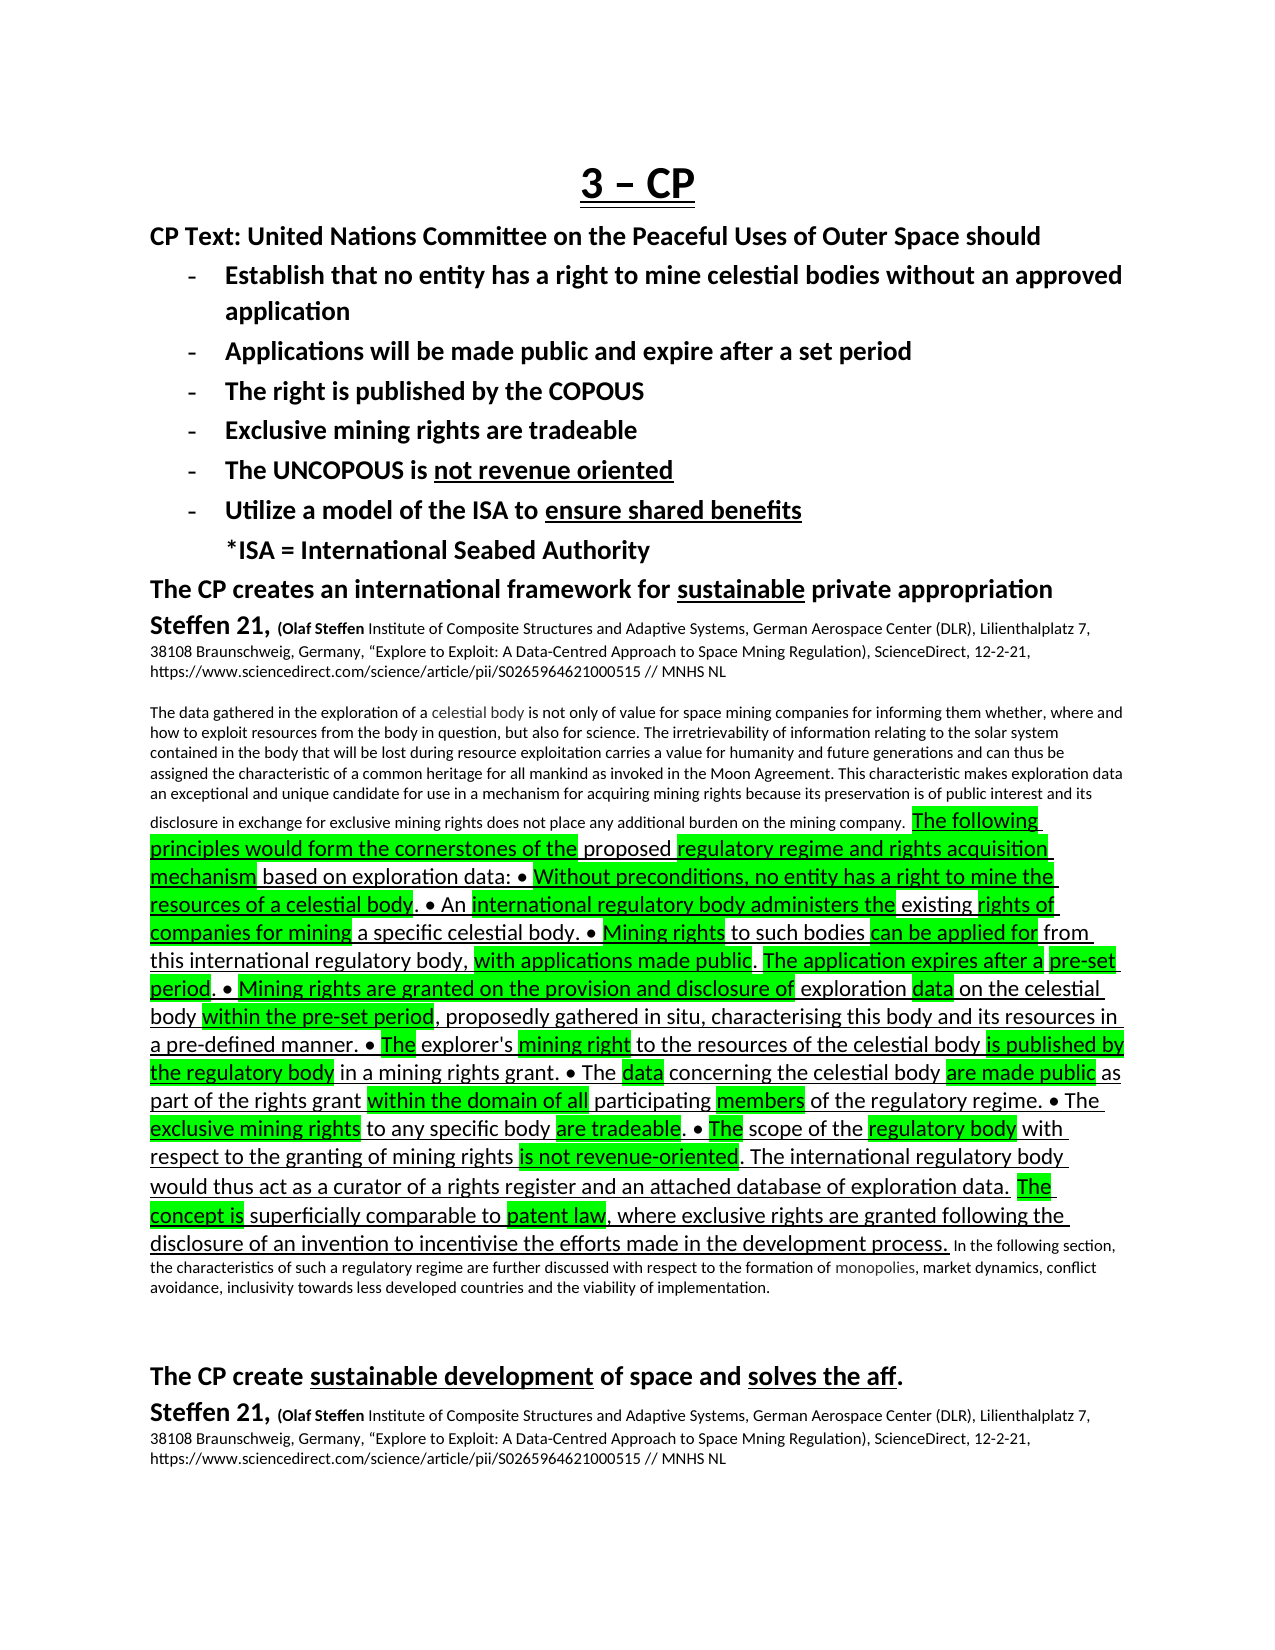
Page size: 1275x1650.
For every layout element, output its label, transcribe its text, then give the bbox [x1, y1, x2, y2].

subtitle CP Text: United Nations Committee on the Peaceful Uses of Outer Space should [150, 219, 1125, 252]
text Steffen 21, (Olaf Steffen Institute of Composite Structures and Adaptive Systems, German Aerospace Center (DLR), Lilienthalplatz 7, 38108 Braunschweig, Germany, “Explore to Exploit: A Data-Centred Approach to Space Mning Regulation), ScienceDirect, 12-2-21, https://www.sciencedirect.com/science/article/pii/S0265964621000515 // MNHS NL [150, 608, 1125, 682]
subtitle The CP creates an international framework for sustainable private appropriation [150, 573, 1125, 606]
text Steffen 21, (Olaf Steffen Institute of Composite Structures and Adaptive Systems, German Aerospace Center (DLR), Lilienthalplatz 7, 38108 Braunschweig, Germany, “Explore to Exploit: A Data-Centred Approach to Space Mning Regulation), ScienceDirect, 12-2-21, https://www.sciencedirect.com/science/article/pii/S0265964621000515 // MNHS NL [150, 1395, 1125, 1469]
subtitle Applications will be made public and expire after a set period [187, 334, 1125, 367]
subtitle 3 – CP [150, 154, 1125, 210]
subtitle Utilize a model of the ISA to ensure shared benefits [187, 493, 1125, 526]
subtitle The CP create sustainable development of space and solves the aff. [150, 1359, 1125, 1392]
subtitle Exclusive mining rights are tradeable [187, 413, 1125, 446]
subtitle The right is published by the COPOUS [187, 374, 1125, 407]
subtitle *ISA = International Seabed Authority [225, 533, 1125, 566]
subtitle The UNCOPOUS is not revenue oriented [187, 453, 1125, 486]
subtitle Establish that no entity has a right to mine celestial bodies without an approved application [187, 258, 1125, 327]
text The data gathered in the exploration of a celestial body is not only of value for space mining companies for informing them whether, where and how to exploit resources from the body in question, but also for science. The irretrievability of information relating to the solar system contained in the body that will be lost during resource exploitation carries a value for humanity and future generations and can thus be assigned the characteristic of a common heritage for all mankind as invoked in the Moon Agreement. This characteristic makes exploration data an exceptional and unique candidate for use in a mechanism for acquiring mining rights because its preservation is of public interest and its disclosure in exchange for exclusive mining rights does not place any additional burden on the mining company. The following principles would form the cornerstones of the proposed regulatory regime and rights acquisition mechanism based on exploration data: • Without preconditions, no entity has a right to mine the resources of a celestial body. • An international regulatory body administers the existing rights of companies for mining a specific celestial body. • Mining rights to such bodies can be applied for from this international regulatory body, with applications made public. The application expires after a pre-set period. • Mining rights are granted on the provision and disclosure of exploration data on the celestial body within the pre-set period, proposedly gathered in situ, characterising this body and its resources in a pre-defined manner. • The explorer's mining right to the resources of the celestial body is published by the regulatory body in a mining rights grant. • The data concerning the celestial body are made public as part of the rights grant within the domain of all participating members of the regulatory regime. • The exclusive mining rights to any specific body are tradeable. • The scope of the regulatory body with respect to the granting of mining rights is not revenue-oriented. The international regulatory body would thus act as a curator of a rights register and an attached database of exploration data. The concept is superficially comparable to patent law, where exclusive rights are granted following the disclosure of an invention to incentivise the efforts made in the development process. In the following section, the characteristics of such a regulatory regime are further discussed with respect to the formation of monopolies, market dynamics, conflict avoidance, inclusivity towards less developed countries and the viability of implementation. [150, 702, 1125, 1298]
